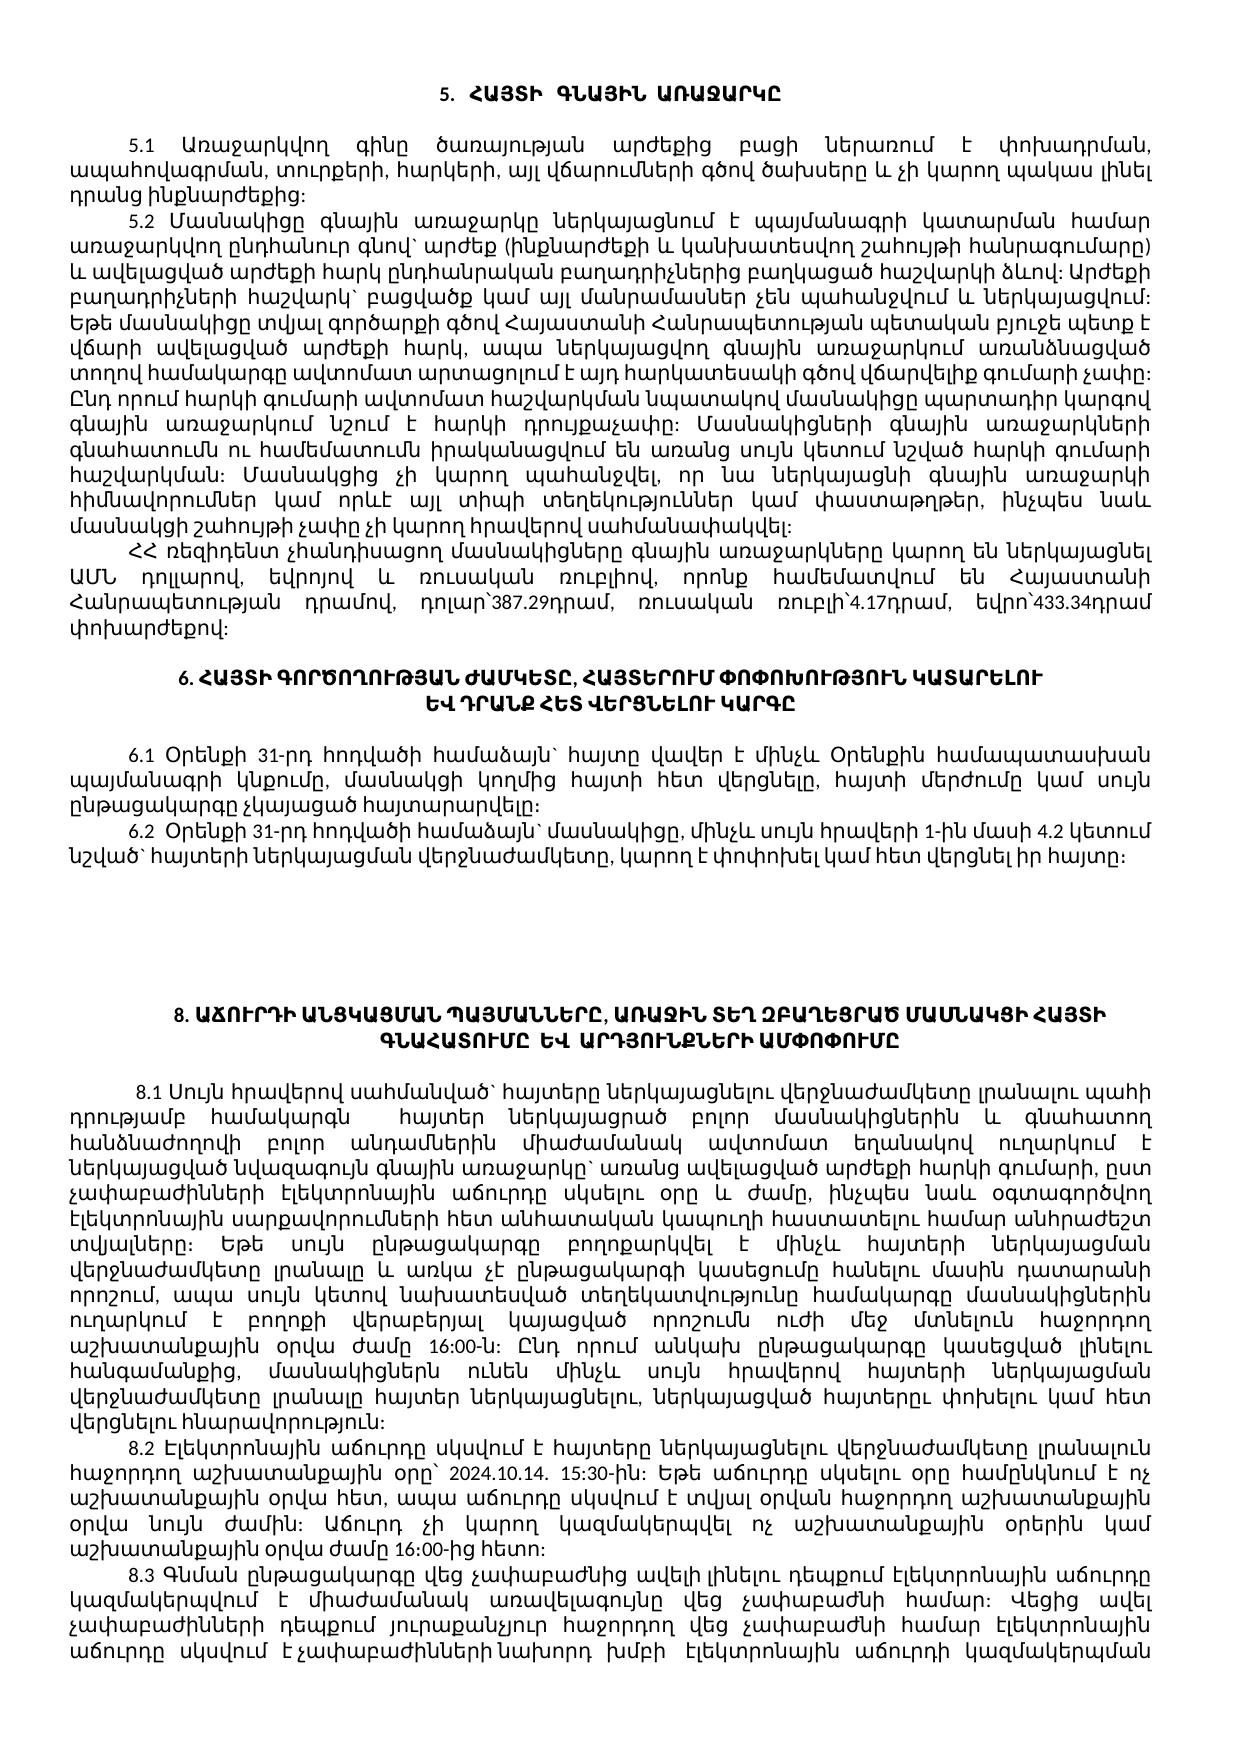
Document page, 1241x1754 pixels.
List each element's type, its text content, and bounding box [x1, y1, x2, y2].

text 5. ՀԱՅՏԻ ԳՆԱՅԻՆ ԱՌԱՋԱՐԿԸ [69, 81, 1152, 106]
text ԳՆԱՀԱՏՈՒՄԸ ԵՎ ԱՐԴՅՈՒՆՔՆԵՐԻ ԱՄՓՈՓՈՒՄԸ [69, 1028, 1152, 1053]
text 5.1 Առաջարկվող գինը ծառայության արժեքից բացի ներառում է փոխադրման, ապահովագրման, տուրքերի, հարկերի, այլ վճարումների գծով ծախսերը և չի կարող պակաս լինել դրանց ինքնարժեքից: [69, 132, 1152, 208]
text 6.2 Օրենքի 31-րդ հոդվածի համաձայն` մասնակիցը, մինչև սույն հրավերի 1-ին մասի 4.2 կետում նշված` հայտերի ներկայացման վերջնաժամկետը, կարող է փոփոխել կամ հետ վերցնել իր հայտը։ [69, 818, 1152, 869]
text ՀՀ ռեզիդենտ չհանդիսացող մասնակիցները գնային առաջարկները կարող են ներկայացնել ԱՄՆ դոլլարով, եվրոյով և ռուսական ռուբլիով, որոնք համեմատվում են Հայաստանի Հանրապետության դրամով, դոլար՝387.29դրամ, ռուսական ռուբլի՝4.17դրամ, եվրո՝433.34դրամ փոխարժեքով: [69, 538, 1152, 640]
text 6. ՀԱՅՏԻ ԳՈՐԾՈՂՈՒԹՅԱՆ ԺԱՄԿԵՏԸ, ՀԱՅՏԵՐՈՒՄ ՓՈՓՈԽՈՒԹՅՈՒՆ ԿԱՏԱՐԵԼՈՒ [69, 666, 1152, 691]
text 8. ԱՃՈՒՐԴԻ ԱՆՑԿԱՑՄԱՆ ՊԱՅՄԱՆՆԵՐԸ, ԱՌԱՋԻՆ ՏԵՂ ԶԲԱՂԵՑՐԱԾ ՄԱՍՆԱԿՑԻ ՀԱՅՏԻ [69, 1003, 1152, 1028]
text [69, 1562, 1152, 1663]
text ԵՎ ԴՐԱՆՔ ՀԵՏ ՎԵՐՑՆԵԼՈՒ ԿԱՐԳԸ [69, 691, 1152, 716]
text 6.1 Օրենքի 31-րդ հոդվածի համաձայն` հայտը վավեր է մինչև Օրենքին համապատասխան պայմանագրի կնքումը, մասնակցի կողմից հայտի հետ վերցնելը, հայտի մերժումը կամ սույն ընթացակարգը չկայացած հայտարարվելը։ [69, 742, 1152, 818]
text 8.2 Էլեկտրոնային աճուրդը սկսվում է հայտերը ներկայացնելու վերջնաժամկետը լրանալուն հաջորդող աշխատանքային օրը՝ 2024.10.14. 15:30 -ին: Եթե աճուրդը սկսելու օրը համընկնում է ոչ աշխատանքային օրվա հետ, ապա աճուրդը սկսվում է տվյալ օրվան հաջորդող աշխատանքային օրվա նույն ժամին: Աճուրդ չի կարող կազմակերպվել ոչ աշխատանքային օրերին կամ աշխատանքային օրվա ժամը 16։00-ից հետո: [69, 1435, 1152, 1562]
text 5.2 Մասնակիցը գնային առաջարկը ներկայացնում է պայմանագրի կատարման համար առաջարկվող ընդհանուր գնով` արժեք (ինքնարժեքի և կանխատեսվող շահույթի հանրագումարը) և ավելացված արժեքի հարկ ընդհանրական բաղադրիչներից բաղկացած հաշվարկի ձևով: Արժեքի բաղադրիչների հաշվարկ` բացվածք կամ այլ մանրամասներ չեն պահանջվում և ներկայացվում: Եթե մասնակիցը տվյալ գործարքի գծով Հայաստանի Հանրապետության պետական բյուջե պետք է վճարի ավելացված արժեքի հարկ, ապա ներկայացվող գնային առաջարկում առանձնացված տողով համակարգը ավտոմատ արտացոլում է այդ հարկատեսակի գծով վճարվելիք գումարի չափը: Ընդ որում հարկի գումարի ավտոմատ հաշվարկման նպատակով մասնակիցը պարտադիր կարգով գնային առաջարկում նշում է հարկի դրույքաչափը: Մասնակիցների գնային առաջարկների գնահատումն ու համեմատումն իրականացվում են առանց սույն կետում նշված հարկի գումարի հաշվարկման: Մասնակցից չի կարող պահանջվել, որ նա ներկայացնի գնային առաջարկի հիմնավորումներ կամ որևէ այլ տիպի տեղեկություններ կամ փաստաթղթեր, ինչպես նաև մասնակցի շահույթի չափը չի կարող հրավերով սահմանափակվել: [69, 208, 1152, 538]
text 8.1 Սույն հրավերով սահմանված` հայտերը ներկայացնելու վերջնաժամկետը լրանալու պահի դրությամբ համակարգն հայտեր ներկայացրած բոլոր մասնակիցներին և գնահատող հանձնաժողովի բոլոր անդամներին միաժամանակ ավտոմատ եղանակով ուղարկում է ներկայացված նվազագույն գնային առաջարկը` առանց ավելացված արժեքի հարկի գումարի, ըստ չափաբաժինների էլեկտրոնային աճուրդը սկսելու օրը և ժամը, ինչպես նաև օգտագործվող էլեկտրոնային սարքավորումների հետ անհատական կապուղի հաստատելու համար անհրաժեշտ տվյալները։ Եթե սույն ընթացակարգը բողոքարկվել է մինչև հայտերի ներկայացման վերջնաժամկետը լրանալը և առկա չէ ընթացակարգի կասեցումը հանելու մասին դատարանի որոշում, ապա սույն կետով նախատեսված տեղեկատվությունը համակարգը մասնակիցներին ուղարկում է բողոքի վերաբերյալ կայացված որոշումն ուժի մեջ մտնելուն հաջորդող աշխատանքային օրվա ժամը 16:00-ն: Ընդ որում անկախ ընթացակարգը կասեցված լինելու հանգամանքից, մասնակիցներն ունեն մինչև սույն հրավերով հայտերի ներկայացման վերջնաժամկետը լրանալը հայտեր ներկայացնելու, ներկայացված հայտերըւ փոխելու կամ հետ վերցնելու հնարավորություն: [69, 1079, 1152, 1435]
